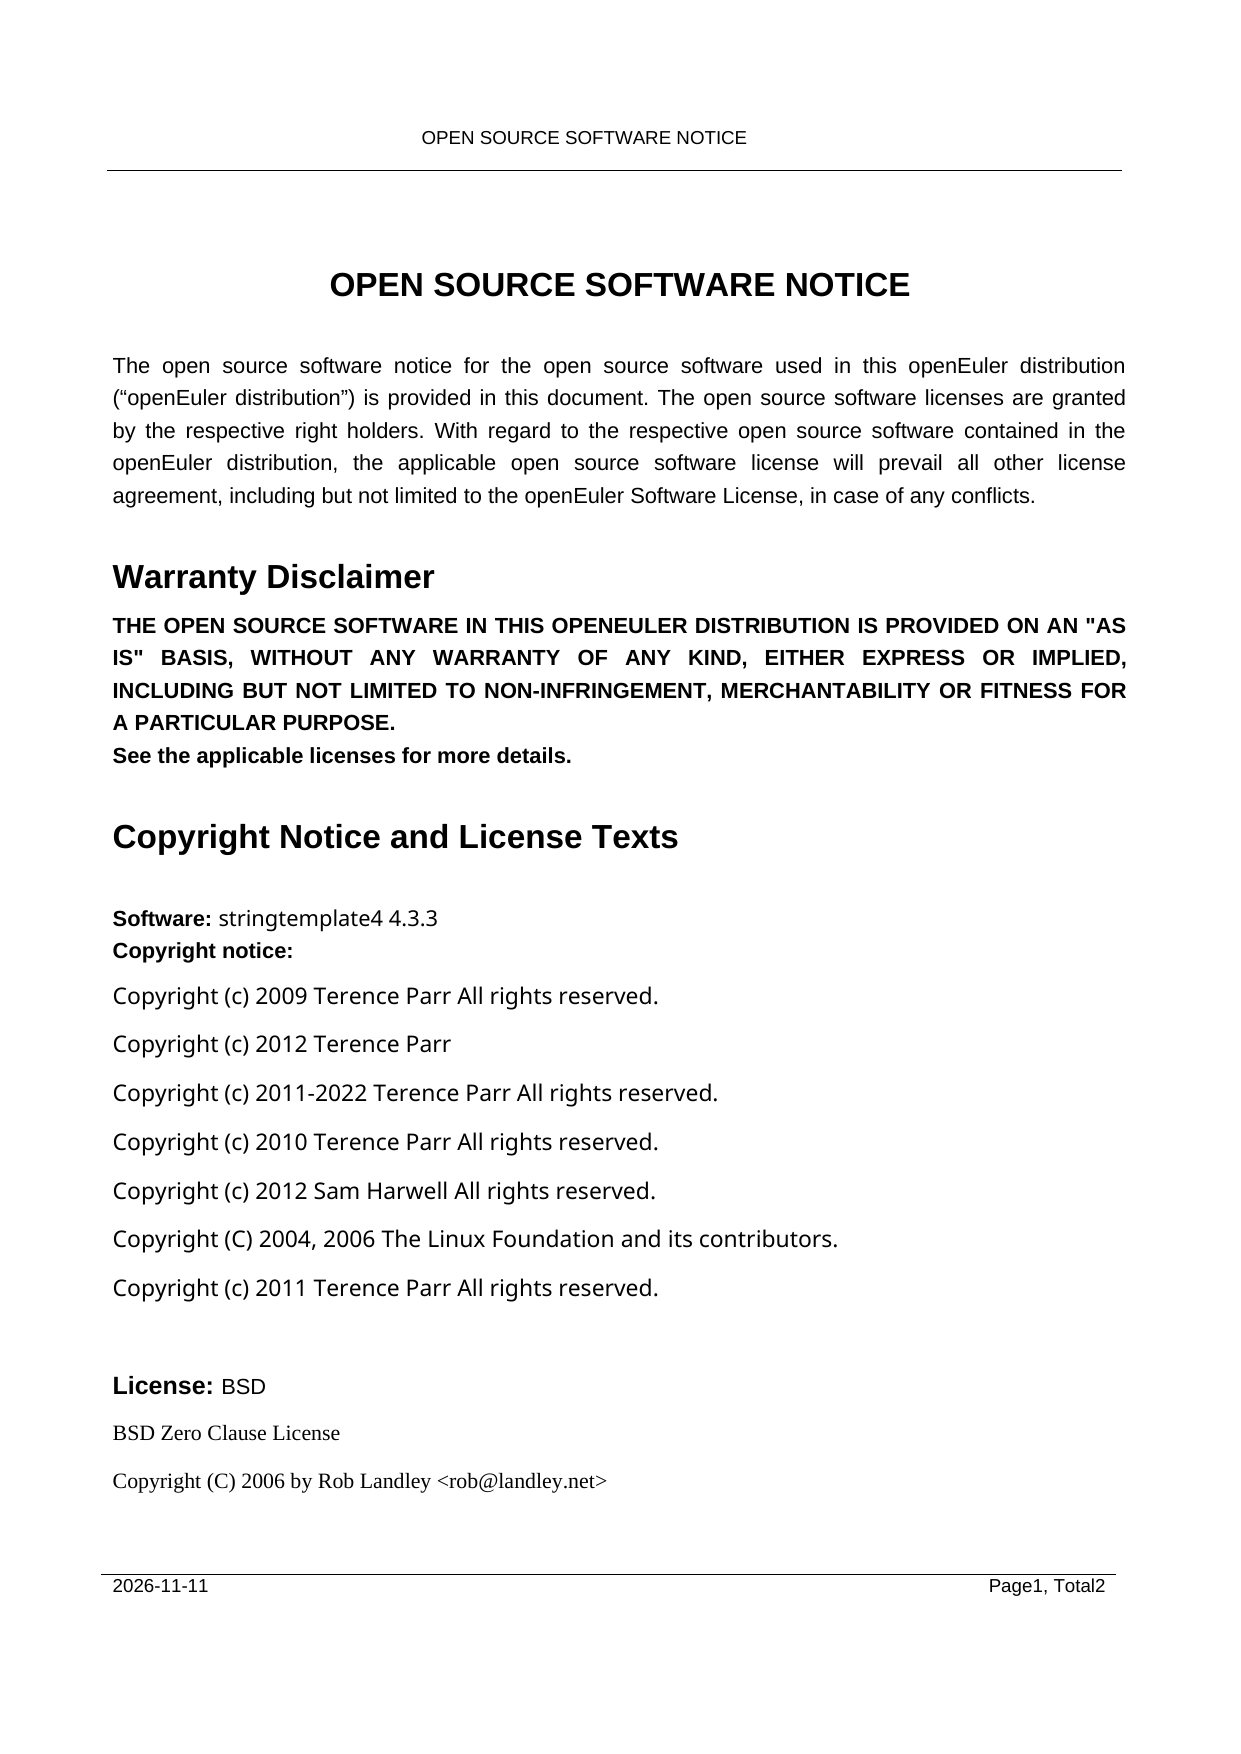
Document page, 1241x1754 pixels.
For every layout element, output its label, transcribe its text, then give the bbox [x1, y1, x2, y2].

text OPEN SOURCE SOFTWARE NOTICE [112, 251, 1128, 316]
text THE OPEN SOURCE SOFTWARE IN THIS OPENEULER DISTRIBUTION IS PROVIDED ON AN "AS IS" BASIS, WITHOUT ANY WARRANTY OF ANY KIND, EITHER EXPRESS OR IMPLIED, INCLUDING BUT NOT LIMITED TO NON-INFRINGEMENT, MERCHANTABILITY OR FITNESS FOR A PARTICULAR PURPOSE. See the applicable licenses for more details. [112, 609, 1128, 771]
text The open source software notice for the open source software used in this openEuler distribution (“openEuler distribution”) is provided in this document. The open source software licenses are granted by the respective right holders. With regard to the respective open source software contained in the openEuler distribution, the applicable open source software license will prevail all other license agreement, including but not limited to the openEuler Software License, in case of any conflicts. [112, 349, 1128, 511]
text Copyright (c) 2009 Terence Parr All rights reserved. Copyright (c) 2012 Terence Parr Copyright (c) 2011-2022 Terence Parr All rights reserved. Copyright (c) 2010 Terence Parr All rights reserved. Copyright (c) 2012 Sam Harwell All rights reserved. Copyright (C) 2004, 2006 The Linux Foundation and its contributors. Copyright (c) 2011 Terence Parr All rights reserved. [112, 979, 1128, 1353]
text Software: stringtemplate4 4.3.3 [112, 901, 1128, 934]
text Warranty Disclaimer [112, 544, 1128, 609]
text Copyright notice: [112, 934, 1128, 966]
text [112, 1416, 1128, 1497]
text License: BSD [112, 1369, 1128, 1402]
text Copyright Notice and License Texts [112, 804, 1128, 869]
